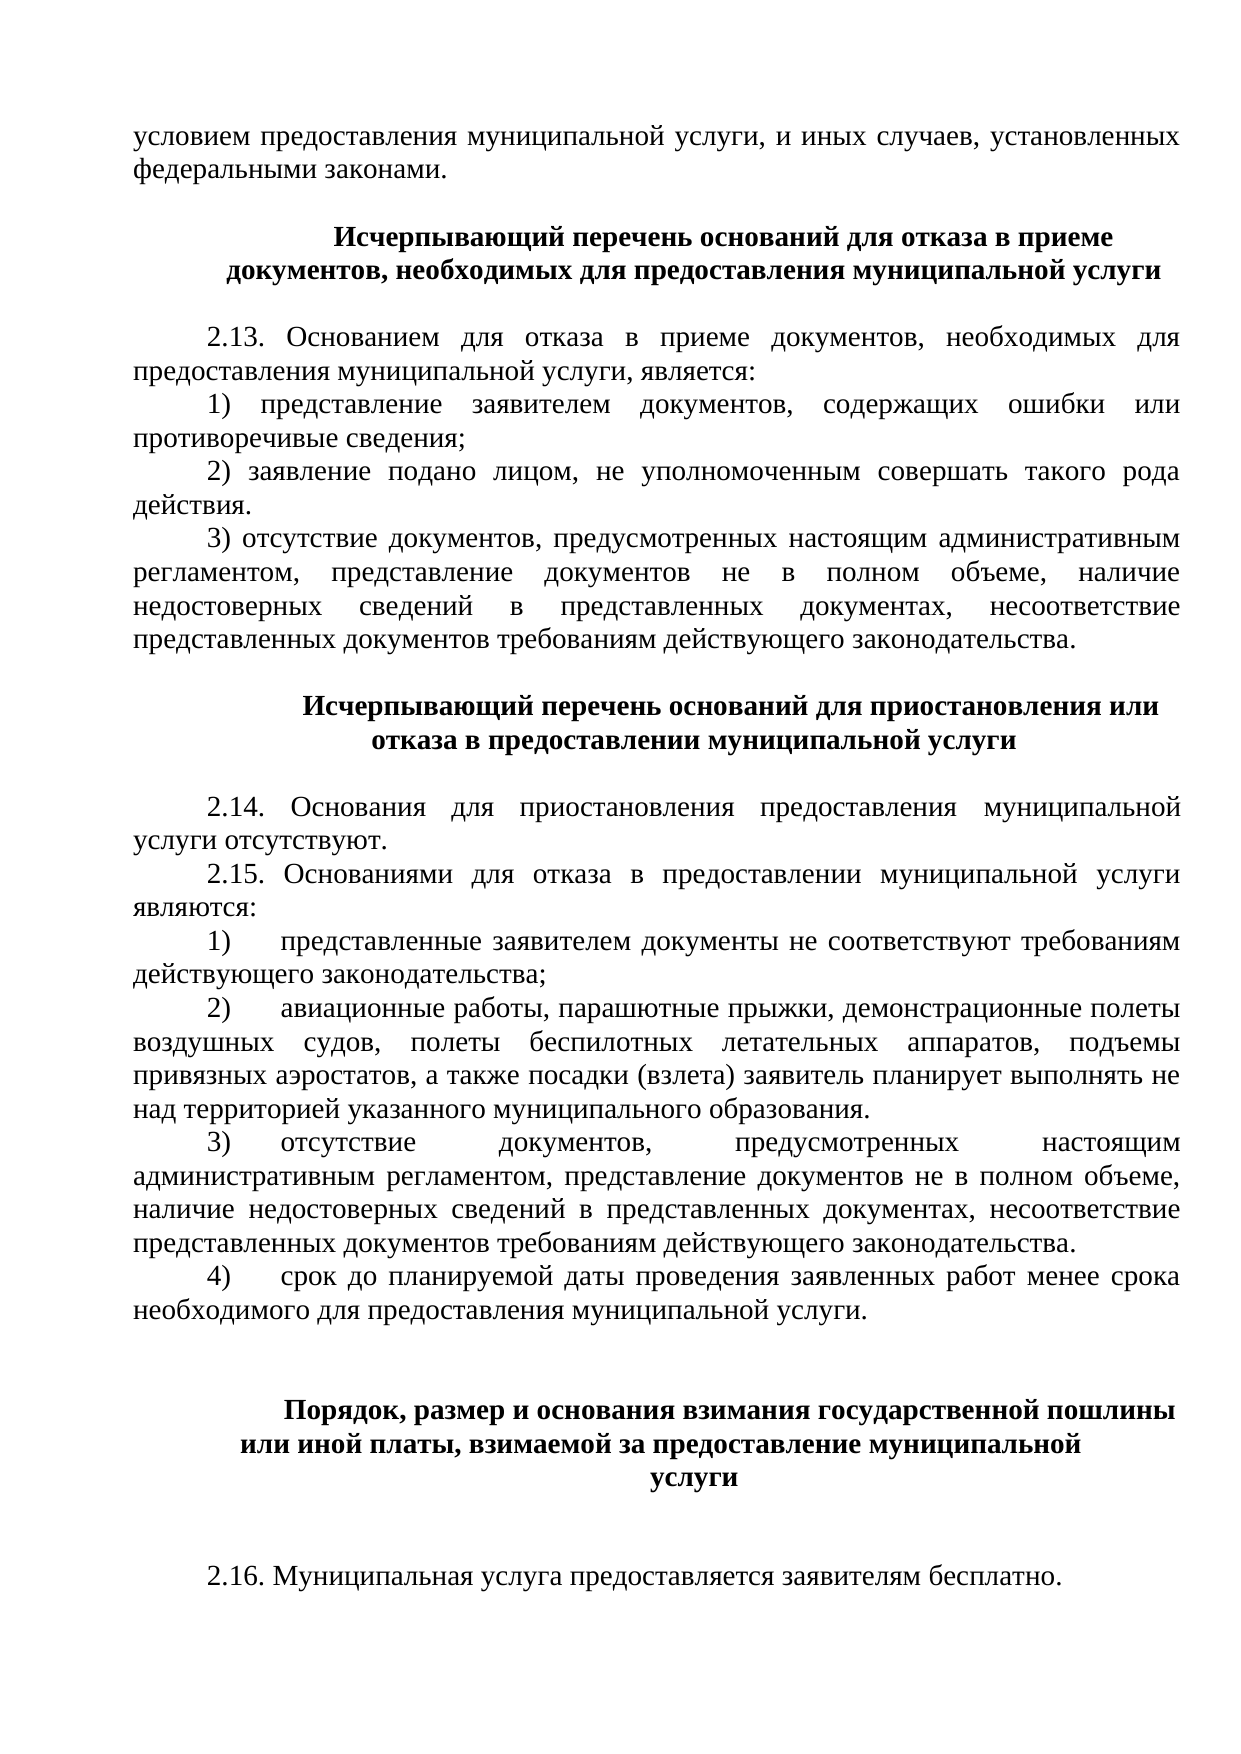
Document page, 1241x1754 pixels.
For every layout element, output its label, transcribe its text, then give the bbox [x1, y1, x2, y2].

text 2) заявление подано лицом, не уполномоченным совершать такого рода действия. [133, 453, 1181, 521]
text 2.13. Основанием для отказа в приеме документов, необходимых для предоставления муниципальной услуги, является: [133, 319, 1181, 386]
text Исчерпывающий перечень оснований для отказа в приеме документов, необходимых для предоставления муниципальной услуги [207, 219, 1181, 286]
text Исчерпывающий перечень оснований для приостановления или отказа в предоставлении муниципальной услуги [207, 688, 1181, 755]
text 4) срок до планируемой даты проведения заявленных работ менее срока необходимого для предоставления муниципальной услуги. [133, 1258, 1181, 1326]
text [133, 118, 1181, 185]
text 1) представление заявителем документов, содержащих ошибки или противоречивые сведения; [133, 386, 1181, 453]
text 3) отсутствие документов, предусмотренных настоящим административным регламентом, представление документов не в полном объеме, наличие недостоверных сведений в представленных документах, несоответствие представленных документов требованиям действующего законодательства. [133, 1124, 1181, 1258]
text 3) отсутствие документов, предусмотренных настоящим административным регламентом, представление документов не в полном объеме, наличие недостоверных сведений в представленных документах, несоответствие представленных документов требованиям действующего законодательства. [133, 521, 1181, 655]
text 2.15. Основаниями для отказа в предоставлении муниципальной услуги являются: [133, 856, 1181, 923]
text 1) представленные заявителем документы не соответствуют требованиям действующего законодательства; [133, 923, 1181, 990]
text услуги [207, 1460, 1181, 1493]
text 2.16. Муниципальная услуга предоставляется заявителям бесплатно. [133, 1558, 1181, 1592]
text Порядок, размер и основания взимания государственной пошлины или иной платы, взимаемой за предоставление муниципальной [240, 1393, 1179, 1460]
text 2) авиационные работы, парашютные прыжки, демонстрационные полеты воздушных судов, полеты беспилотных летательных аппаратов, подъемы привязных аэростатов, а также посадки (взлета) заявитель планирует выполнять не над территорией указанного муниципального образования. [133, 990, 1181, 1124]
text 2.14. Основания для приостановления предоставления муниципальной услуги отсутствуют. [133, 789, 1181, 856]
